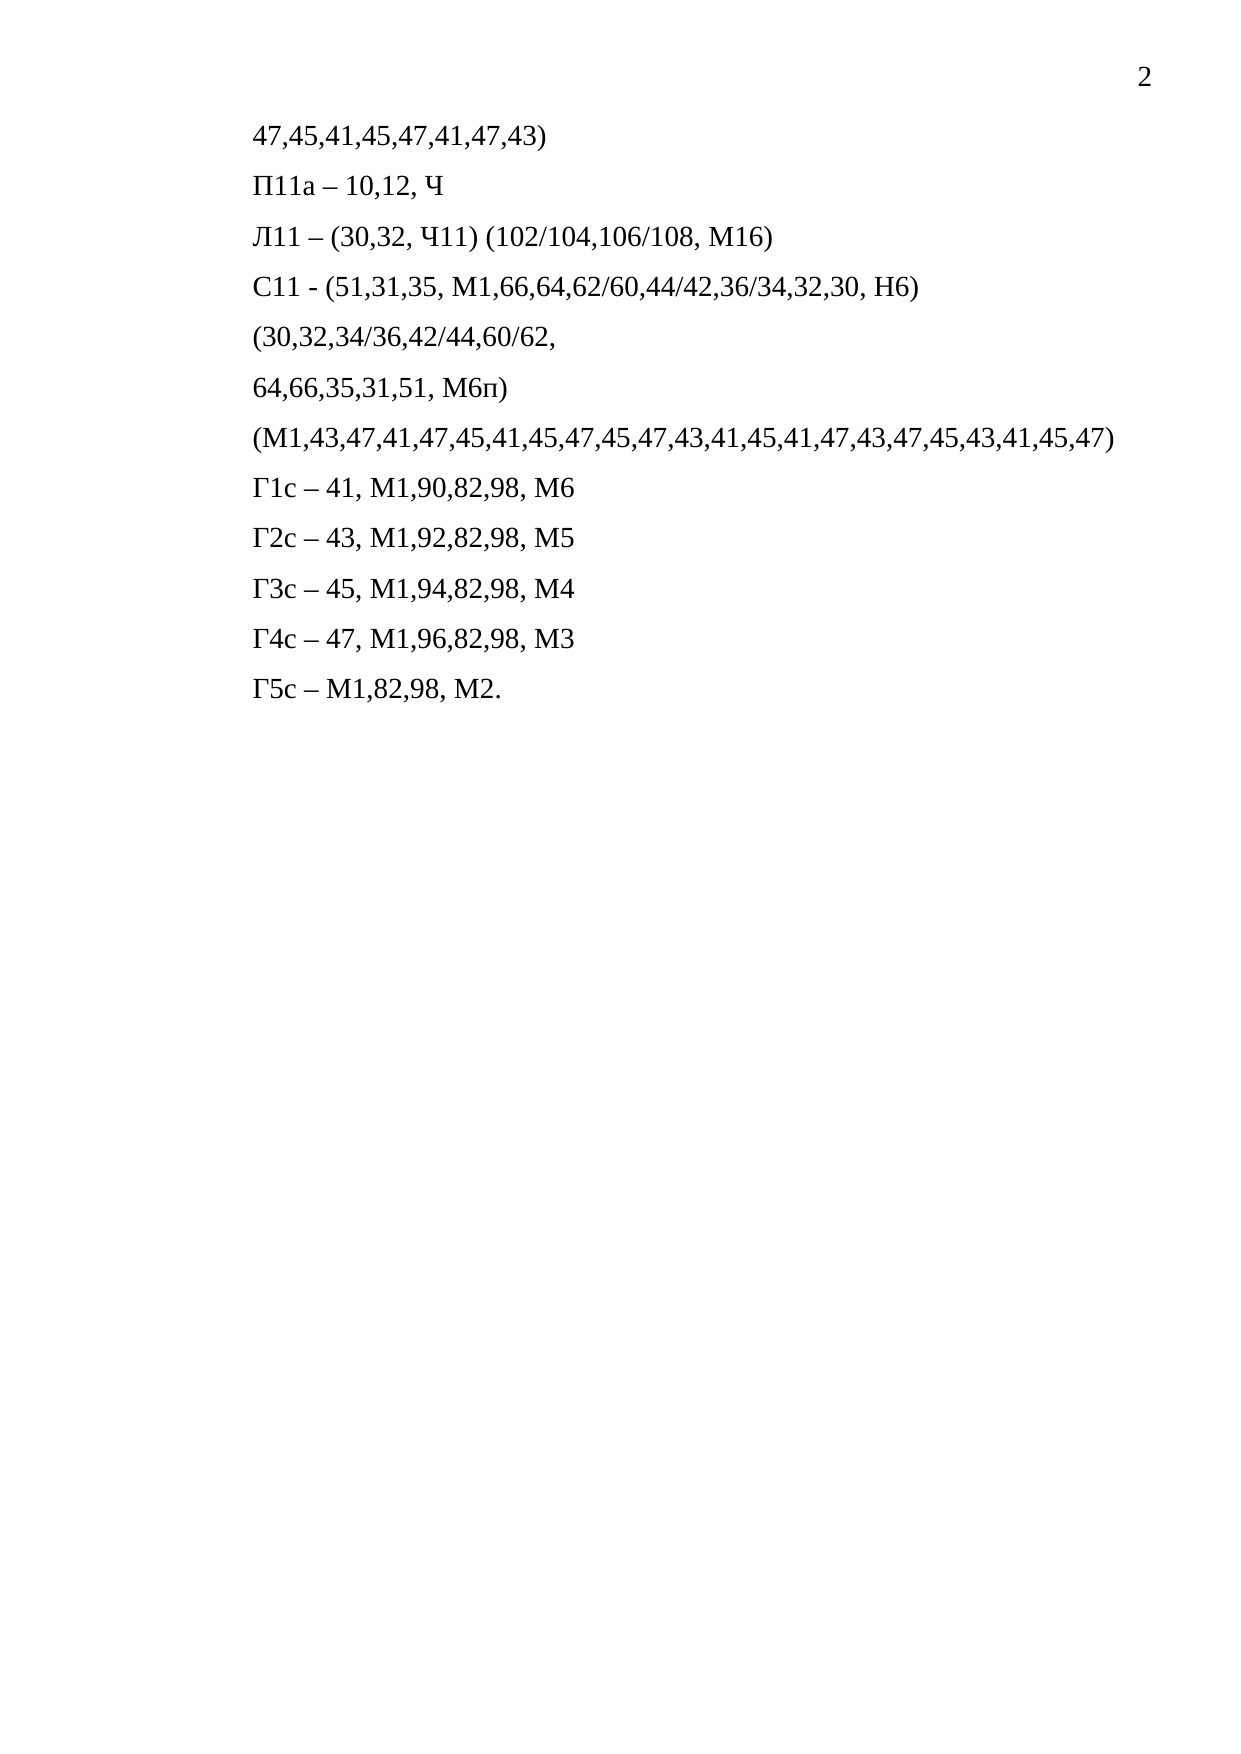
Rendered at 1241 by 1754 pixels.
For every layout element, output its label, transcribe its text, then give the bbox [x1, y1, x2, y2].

text Г3с – 45, М1,94,82,98, М4 [177, 571, 1152, 604]
text Л11 – (30,32, Ч11) (102/104,106/108, М16) [177, 219, 1152, 252]
text Г5с – М1,82,98, М2. [177, 672, 1152, 705]
text П11а – 10,12, Ч [177, 168, 1152, 202]
text (30,32,34/36,42/44,60/62, [177, 319, 1152, 353]
text Г2с – 43, М1,92,82,98, М5 [177, 521, 1152, 554]
text С11 - (51,31,35, М1,66,64,62/60,44/42,36/34,32,30, Н6) [177, 269, 1152, 303]
text 47,45,41,45,47,41,47,43) [177, 118, 1152, 152]
text Г4с – 47, М1,96,82,98, М3 [177, 621, 1152, 655]
text (М1,43,47,41,47,45,41,45,47,45,47,43,41,45,41,47,43,47,45,43,41,45,47) [177, 420, 1152, 453]
text Г1с – 41, М1,90,82,98, М6 [177, 470, 1152, 504]
text 64,66,35,31,51, М6п) [177, 370, 1152, 403]
